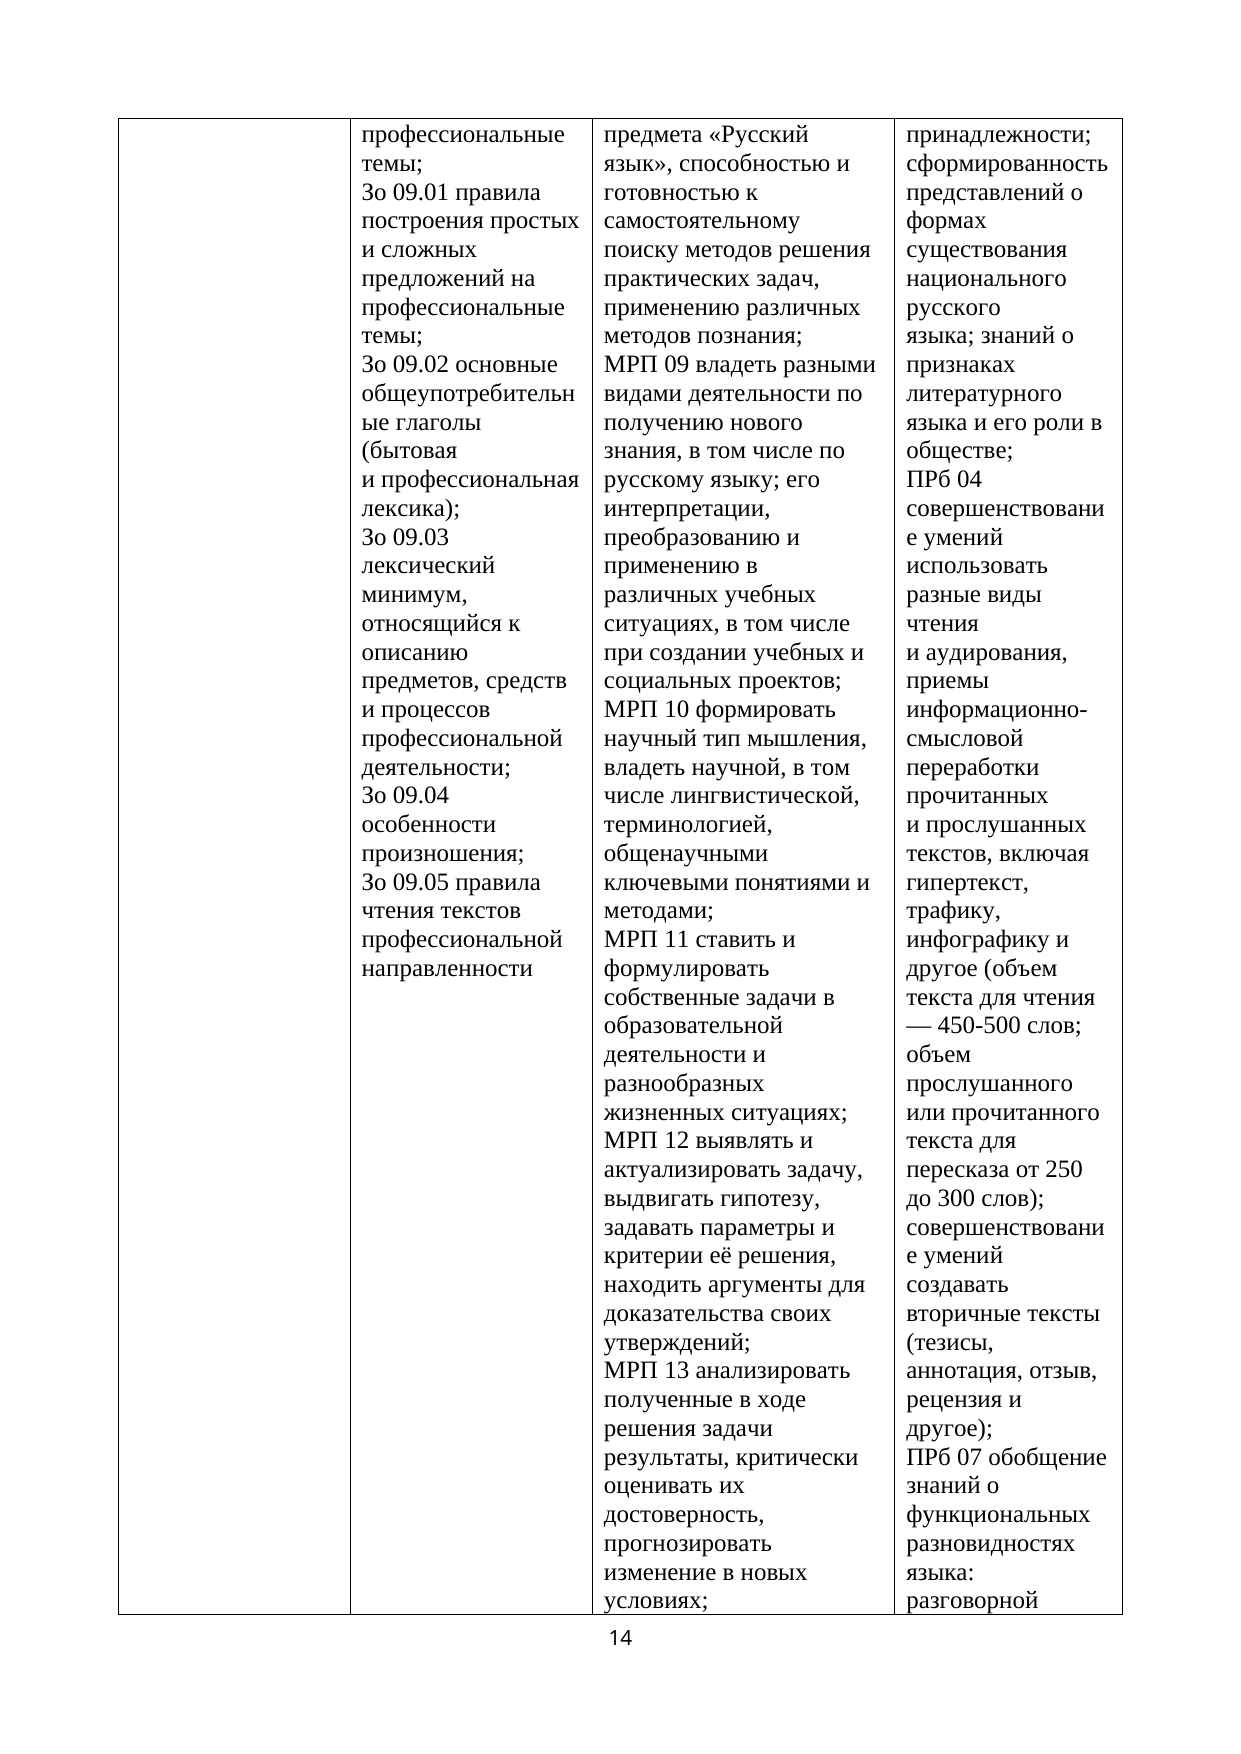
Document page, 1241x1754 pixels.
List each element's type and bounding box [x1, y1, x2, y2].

table_cell [351, 119, 592, 1614]
table_cell [895, 119, 1122, 1614]
table_cell [593, 119, 894, 1614]
table_cell [119, 119, 350, 1614]
